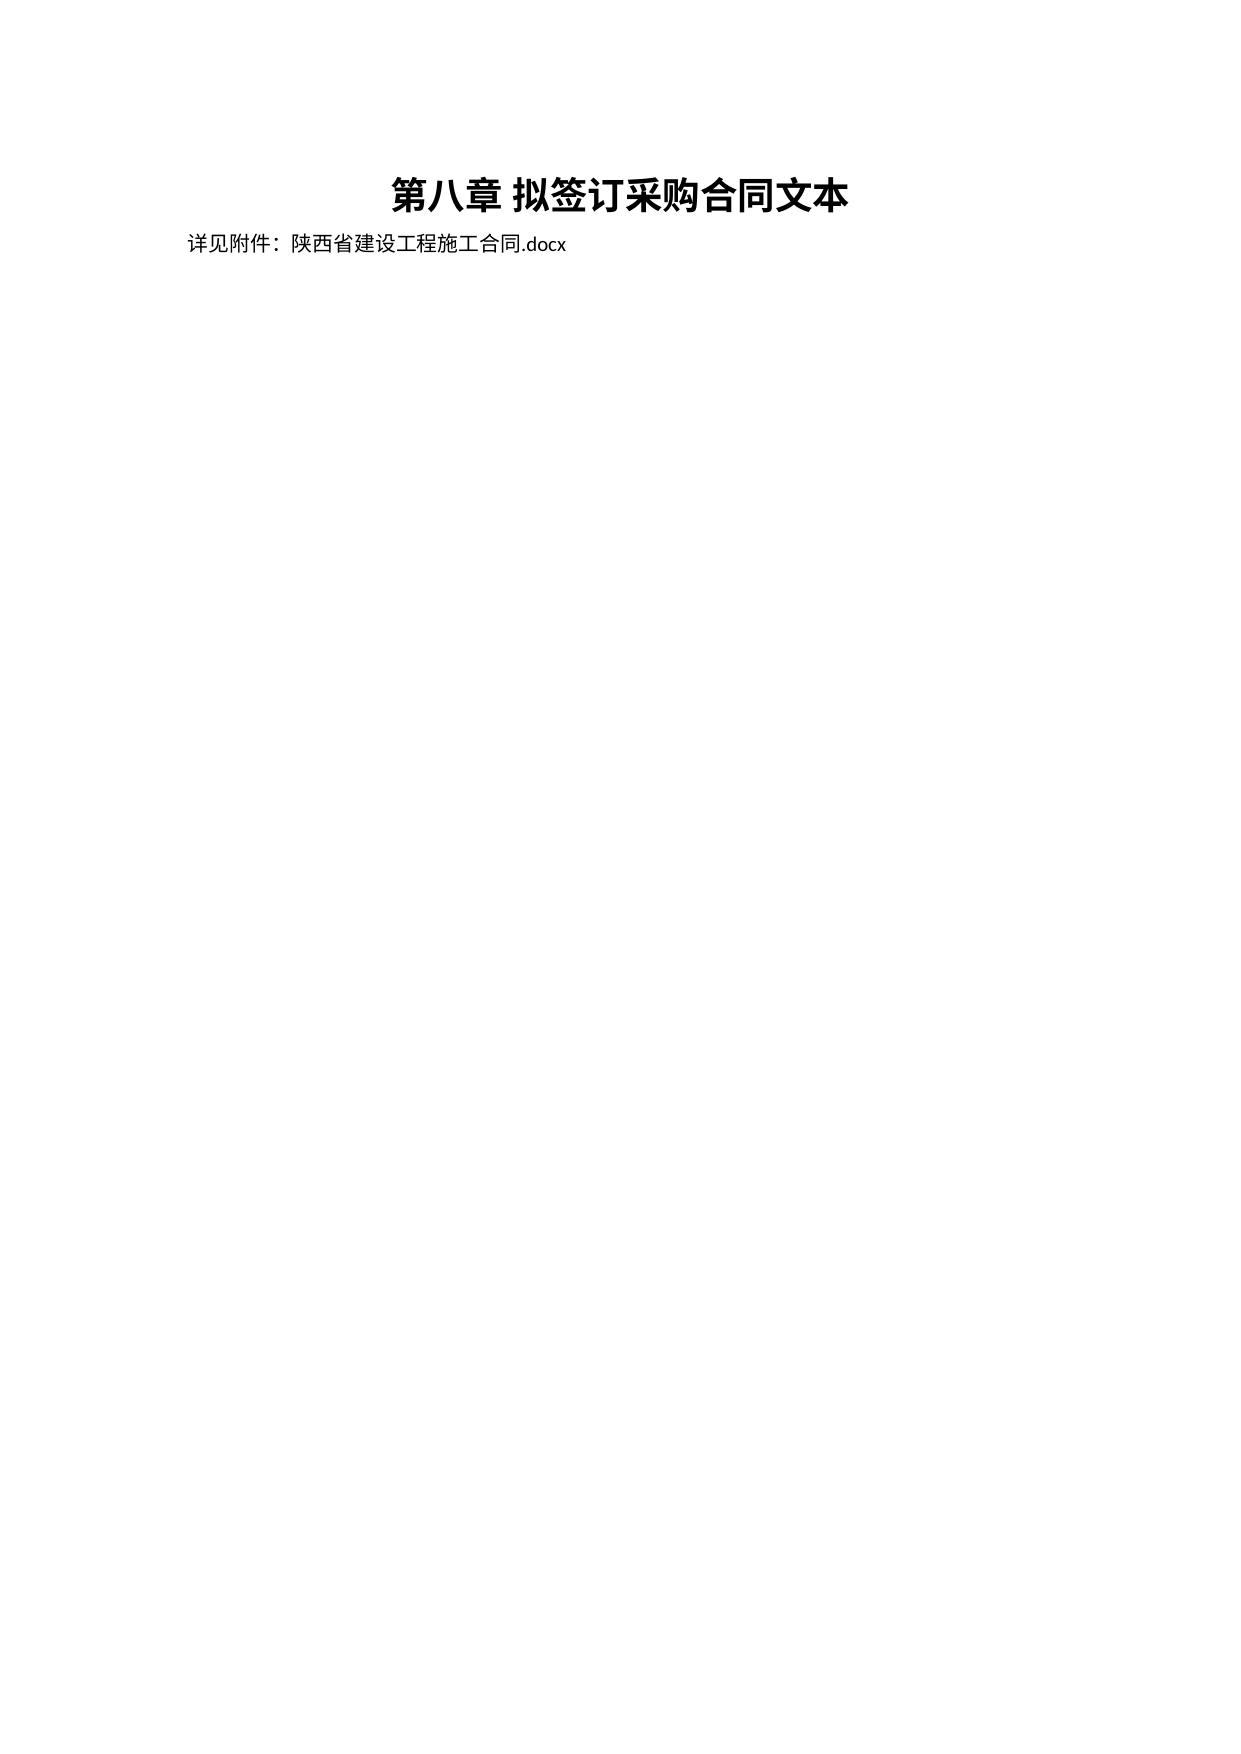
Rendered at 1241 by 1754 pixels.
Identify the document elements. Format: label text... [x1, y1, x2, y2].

text 第八章 拟签订采购合同文本 [187, 162, 1053, 227]
text 详见附件：陕西省建设工程施工合同.docx [187, 227, 1053, 259]
